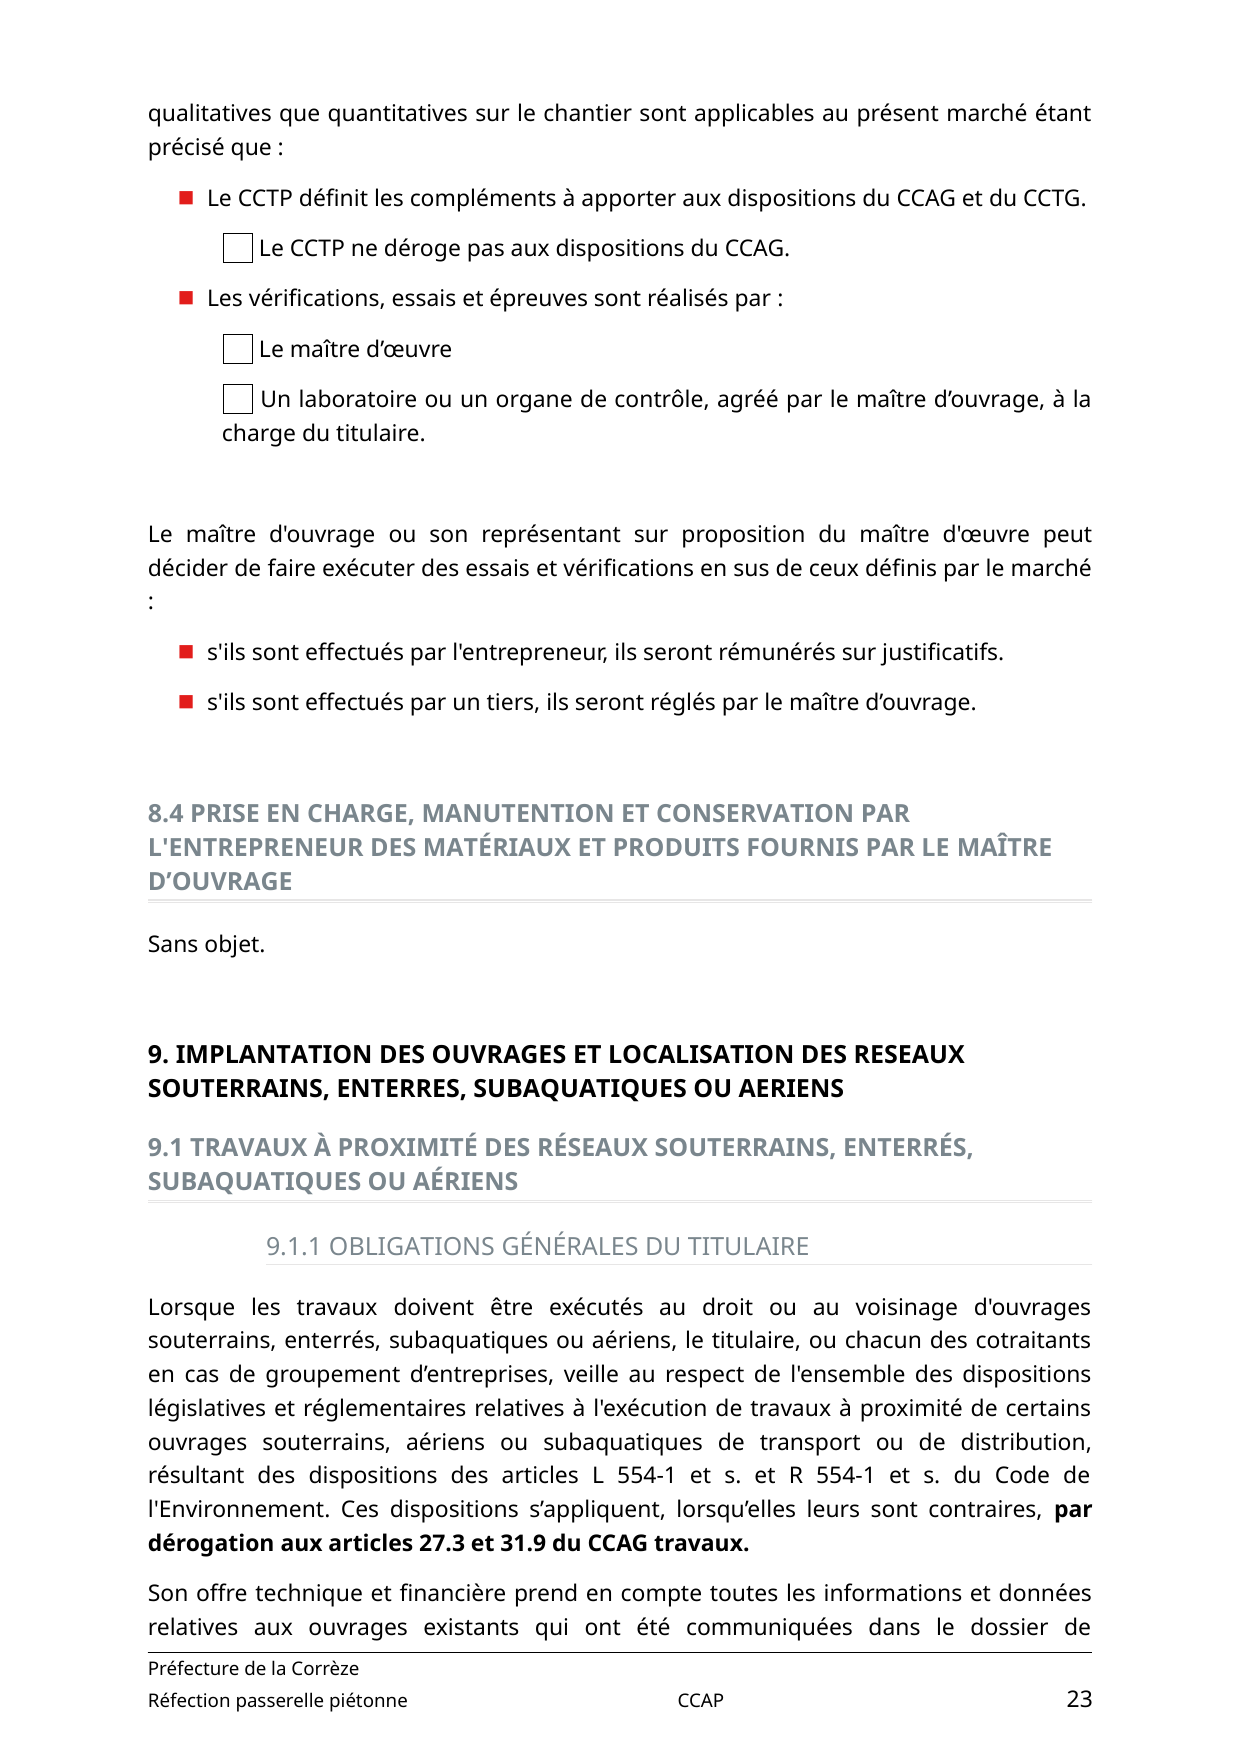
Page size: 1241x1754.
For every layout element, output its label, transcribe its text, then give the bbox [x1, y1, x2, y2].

list Le CCTP définit les compléments à apporter aux dispositions du CCAG et du CCTG. [177, 181, 1092, 213]
text Travaux à proximité des réseaux souterrains, enterrés, subaquatiques ou aériens [148, 1130, 1092, 1200]
text Prise en charge, manutention et conservation par l'entrepreneur des matériaux et produits fournis par le maître d’ouvrage [148, 795, 1092, 899]
text Sans objet. [148, 928, 1092, 959]
text Obligations générales du titulaire [266, 1228, 1092, 1264]
list s'ils sont effectués par un tiers, ils seront réglés par le maître d’ouvrage. [177, 686, 1092, 717]
text Le maître d'ouvrage ou son représentant sur proposition du maître d'œuvre peut décider de faire exécuter des essais et vérifications en sus de ceux définis par le marché : [148, 518, 1092, 616]
list s'ils sont effectués par l'entrepreneur, ils seront rémunérés sur justificatifs. [177, 636, 1092, 667]
text Le maître d’œuvre [222, 333, 1092, 364]
text IMPLANTATION DES OUVRAGES ET LOCALISATION DES RESEAUX SOUTERRAINS, ENTERRES, SUBAQUATIQUES OU AERIENS [148, 1037, 1092, 1105]
list Les vérifications, essais et épreuves sont réalisés par : [177, 282, 1092, 313]
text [148, 1577, 1092, 1642]
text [148, 97, 1092, 162]
text Le CCTP ne déroge pas aux dispositions du CCAG. [222, 232, 1092, 263]
text Un laboratoire ou un organe de contrôle, agréé par le maître d’ouvrage, à la charge du titulaire. [222, 383, 1092, 448]
text Lorsque les travaux doivent être exécutés au droit ou au voisinage d'ouvrages souterrains, enterrés, subaquatiques ou aériens, le titulaire, ou chacun des cotraitants en cas de groupement d’entreprises, veille au respect de l'ensemble des dispositions législatives et réglementaires relatives à l'exécution de travaux à proximité de certains ouvrages souterrains, aériens ou subaquatiques de transport ou de distribution, résultant des dispositions des articles L 554-1 et s. et R 554-1 et s. du Code de l'Environnement. Ces dispositions s’appliquent, lorsqu’elles leurs sont contraires, par dérogation aux articles 27.3 et 31.9 du CCAG travaux. [148, 1290, 1092, 1558]
